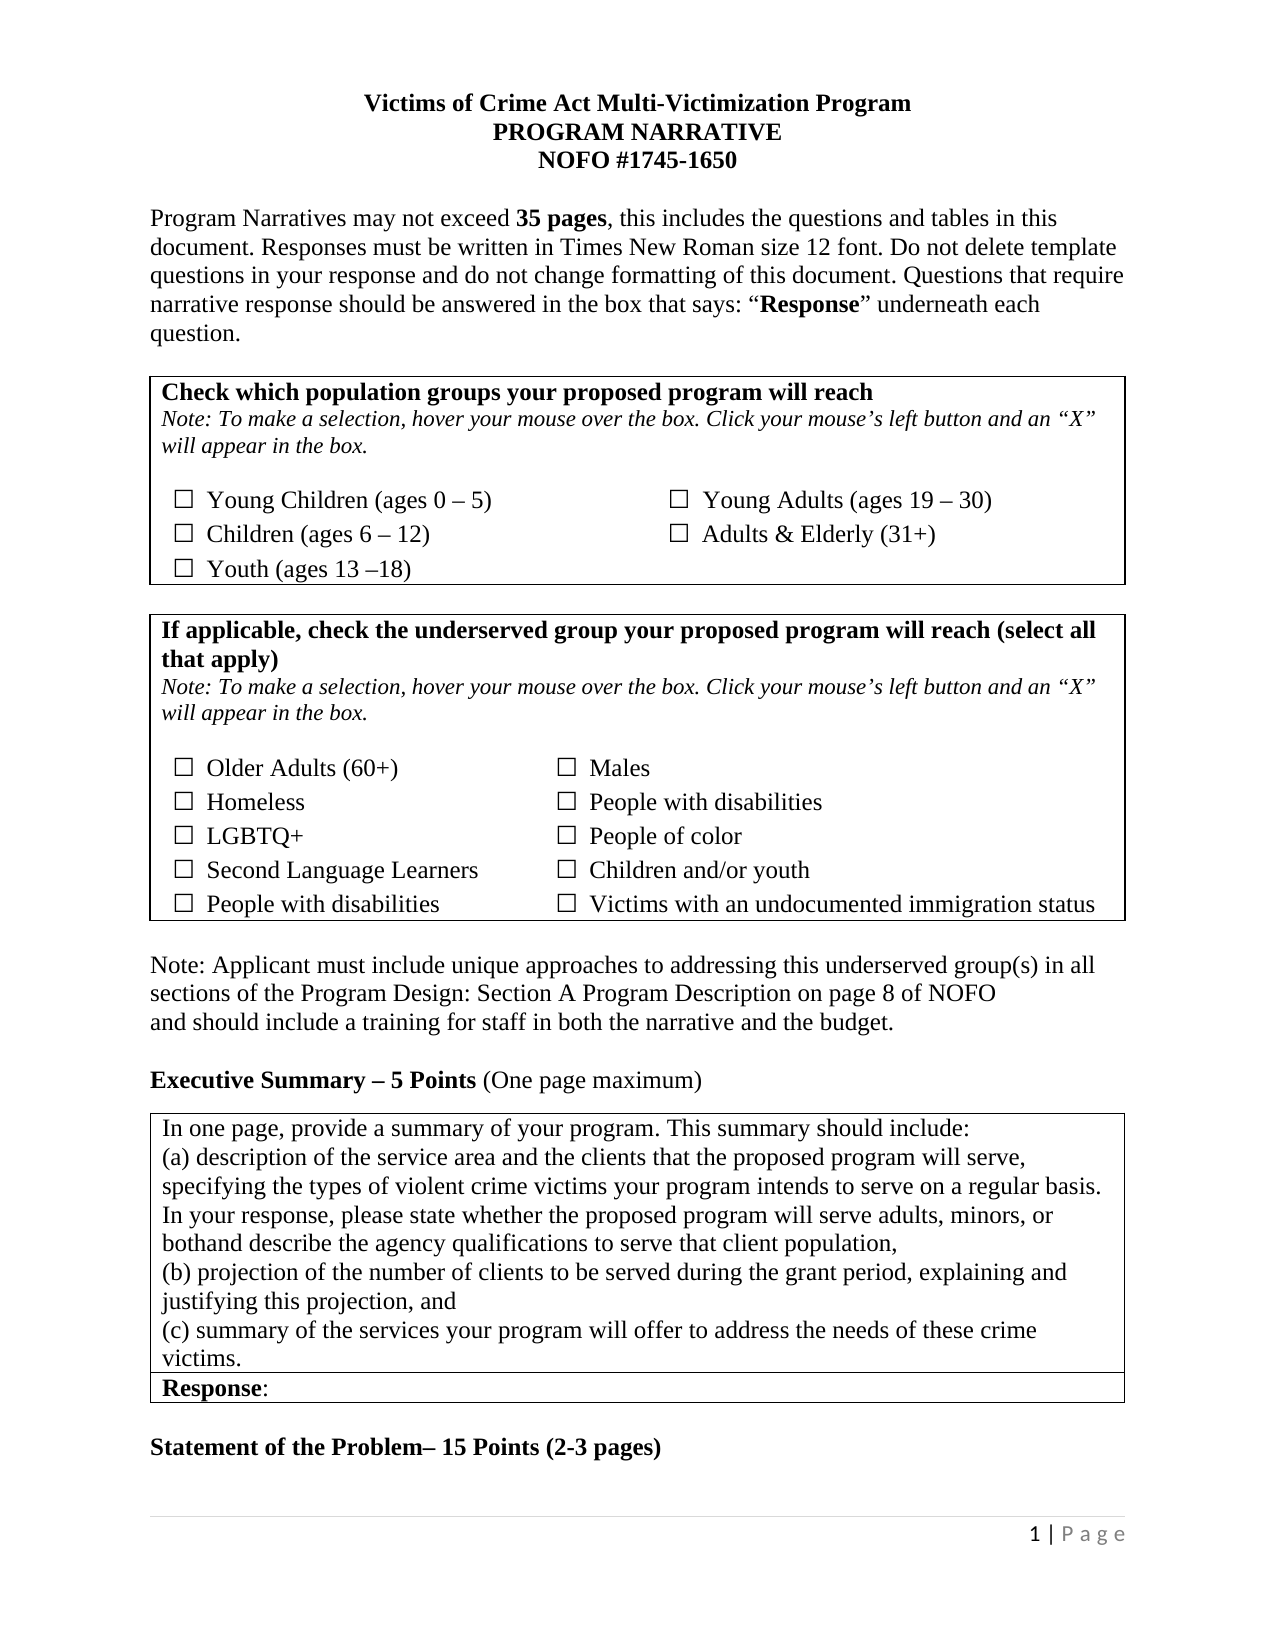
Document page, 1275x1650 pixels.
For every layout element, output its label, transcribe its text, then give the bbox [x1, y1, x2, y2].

table_cell Response: [151, 1373, 1124, 1402]
text Program Narratives may not exceed 35 pages, this includes the questions and tables in this document. Responses must be written in Times New Roman size 12 font. Do not delete template questions in your response and do not change formatting of this document. Questions that require narrative response should be answered in the box that says: “Response” underneath each question. [150, 203, 1125, 347]
table_header Check which population groups your proposed program will reach Note: To make a selection, hover your mouse over the box. Click your mouse’s left button and an “X” will appear in the box. [151, 377, 1124, 584]
text Executive Summary – 5 Points (One page maximum) [150, 1065, 1125, 1093]
text Note: Applicant must include unique approaches to addressing this underserved group(s) in all sections of the Program Design: Section A Program Description on page 8 of NOFO and should include a training for staff in both the narrative and the budget. [150, 950, 1125, 1036]
text PROGRAM NARRATIVE [150, 117, 1125, 146]
text Victims of Crime Act Multi-Victimization Program [150, 88, 1125, 117]
table_header If applicable, check the underserved group your proposed program will reach (select all that apply) Note: To make a selection, hover your mouse over the box. Click your mouse’s left button and an “X” will appear in the box. [151, 615, 1124, 920]
table_header In one page, provide a summary of your program. This summary should include: (a) description of the service area and the clients that the proposed program will serve, specifying the types of violent crime victims your program intends to serve on a regular basis. In your response, please state whether the proposed program will serve adults, minors, or bothand describe the agency qualifications to serve that client population, (b) projection of the number of clients to be served during the grant period, explaining and justifying this projection, and (c) summary of the services your program will offer to address the needs of these crime victims. [151, 1114, 1124, 1372]
text NOFO #1745-1650 [150, 146, 1125, 174]
text Statement of the Problem– 15 Points (2-3 pages) [150, 1432, 1125, 1461]
